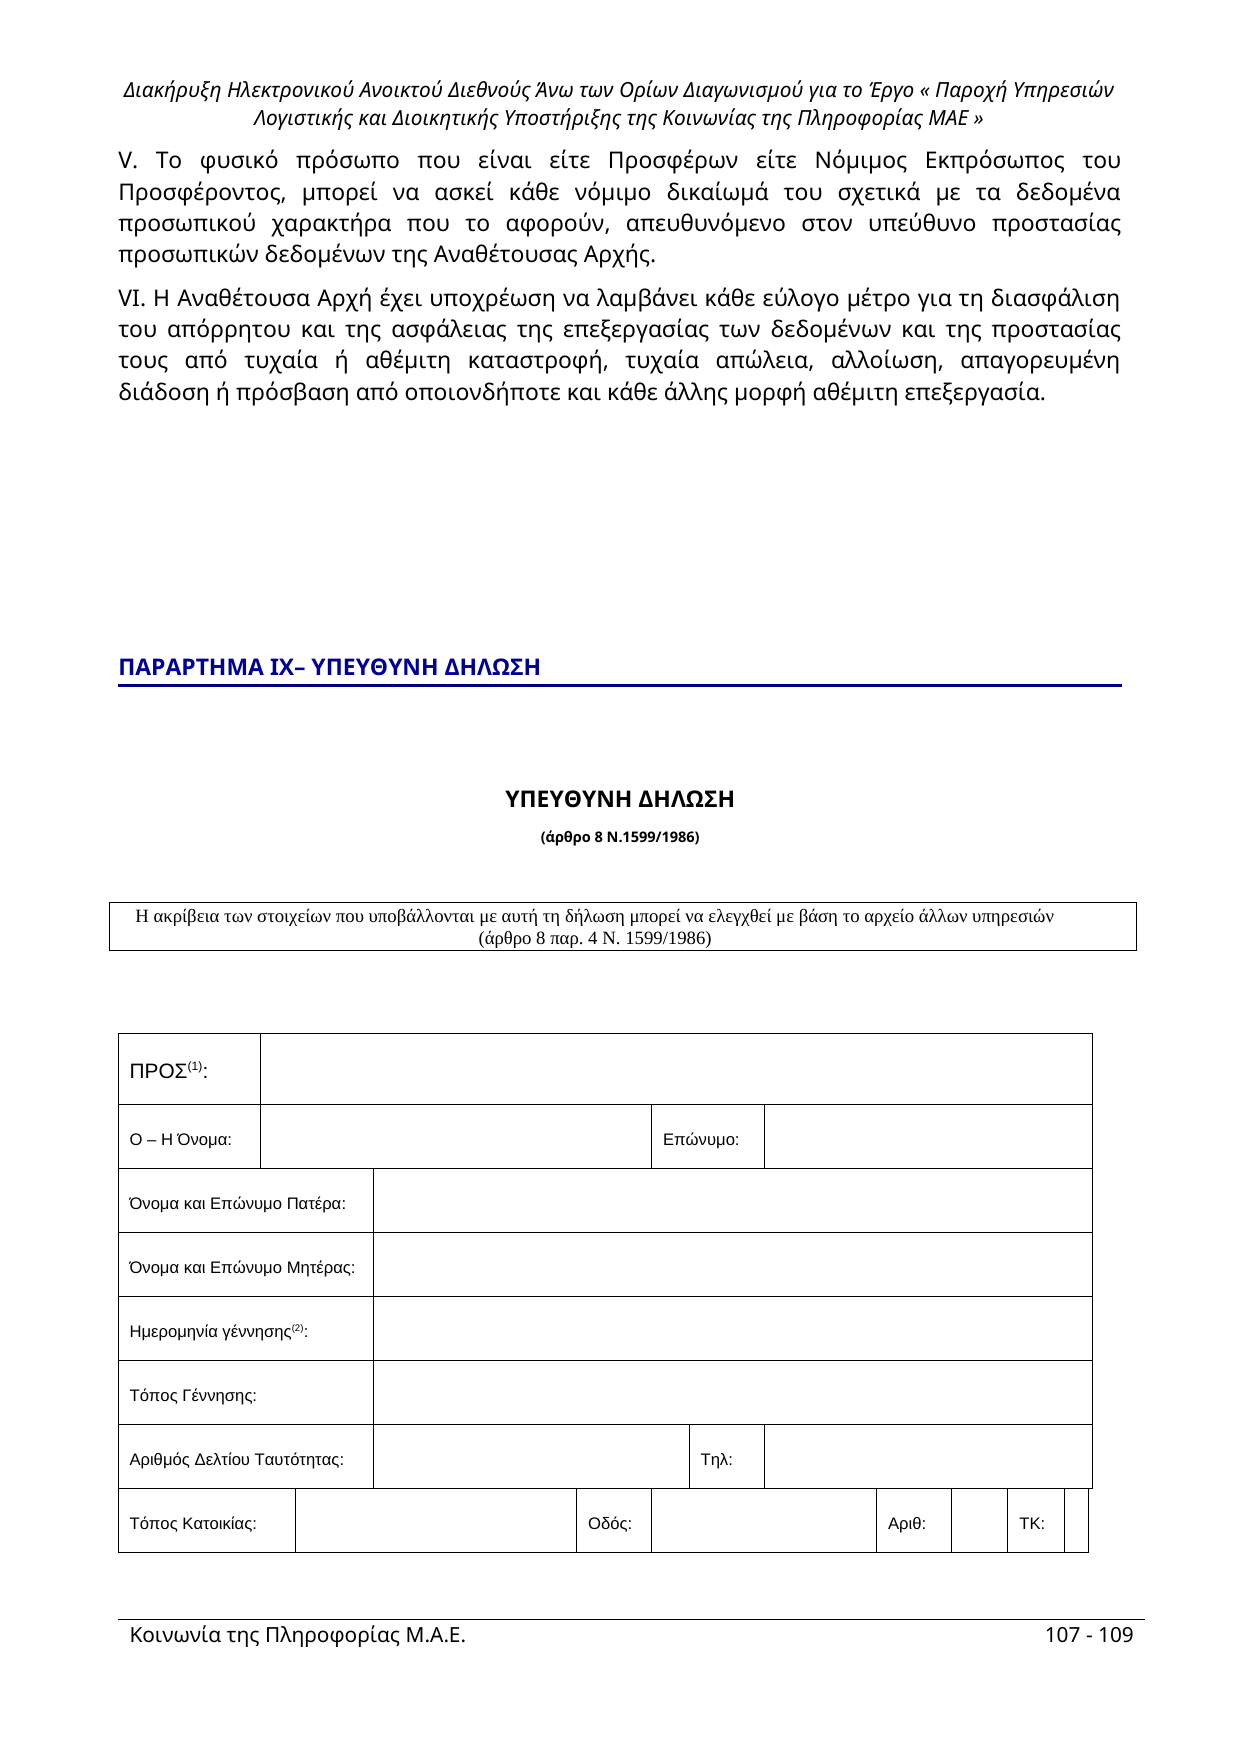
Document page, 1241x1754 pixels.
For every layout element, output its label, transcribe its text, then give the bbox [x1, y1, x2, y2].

table_cell [374, 1425, 689, 1488]
table_cell Αριθ: [877, 1489, 951, 1552]
table_cell Οδός: [577, 1489, 651, 1552]
table_cell Τόπος Γέννησης: [119, 1361, 373, 1424]
table_cell Όνομα και Επώνυμο Πατέρα: [119, 1169, 373, 1232]
table_cell [374, 1361, 1092, 1424]
table_cell Ημερομηνία γέννησης(2): [119, 1297, 373, 1360]
subtitle ΠΑΡΑΡΤΗΜΑ IX– ΥΠΕΥΘΥΝΗ ΔΗΛΩΣΗ [118, 651, 1122, 684]
text V. Το φυσικό πρόσωπο που είναι είτε Προσφέρων είτε Νόμιμος Εκπρόσωπος του Προσφέροντος, μπορεί να ασκεί κάθε νόμιμο δικαίωμά του σχετικά με τα δεδομένα προσωπικού χαρακτήρα που το αφορούν, απευθυνόμενο στον υπεύθυνο προστασίας προσωπικών δεδομένων της Αναθέτουσας Αρχής. [118, 144, 1122, 269]
table_header ΠΡΟΣ(1): [119, 1034, 260, 1104]
text ΥΠΕΥΘΥΝΗ ΔΗΛΩΣΗ [118, 783, 1122, 814]
text Η ακρίβεια των στοιχείων που υποβάλλονται με αυτή τη δήλωση μπορεί να ελεγχθεί με βάση το αρχείο άλλων υπηρεσιών (άρθρο 8 παρ. 4 Ν. 1599/1986) [110, 903, 1136, 950]
table_cell [261, 1105, 651, 1168]
table_cell ΤΚ: [1008, 1489, 1064, 1552]
table_cell [765, 1425, 1092, 1488]
table_cell Όνομα και Επώνυμο Μητέρας: [119, 1233, 373, 1296]
text VI. H Αναθέτουσα Αρχή έχει υποχρέωση να λαμβάνει κάθε εύλογο μέτρο για τη διασφάλιση του απόρρητου και της ασφάλειας της επεξεργασίας των δεδομένων και της προστασίας τους από τυχαία ή αθέμιτη καταστροφή, τυχαία απώλεια, αλλοίωση, απαγορευμένη διάδοση ή πρόσβαση από οποιονδήποτε και κάθε άλλης μορφή αθέμιτη επεξεργασία. [118, 282, 1122, 407]
table_cell [374, 1233, 1092, 1296]
table_cell Επώνυμο: [652, 1105, 764, 1168]
table_cell [652, 1489, 876, 1552]
table_cell [374, 1297, 1092, 1360]
table_cell Αριθμός Δελτίου Ταυτότητας: [119, 1425, 373, 1488]
table_cell Τηλ: [690, 1425, 764, 1488]
table_cell [765, 1105, 1092, 1168]
table_cell [952, 1489, 1007, 1552]
table_header [261, 1034, 1092, 1104]
table_cell [296, 1489, 576, 1552]
table_cell Τόπος Κατοικίας: [119, 1489, 295, 1552]
table_cell Ο – Η Όνομα: [119, 1105, 260, 1168]
table_cell [1065, 1489, 1088, 1552]
text (άρθρο 8 Ν.1599/1986) [118, 827, 1122, 861]
table_cell [374, 1169, 1092, 1232]
